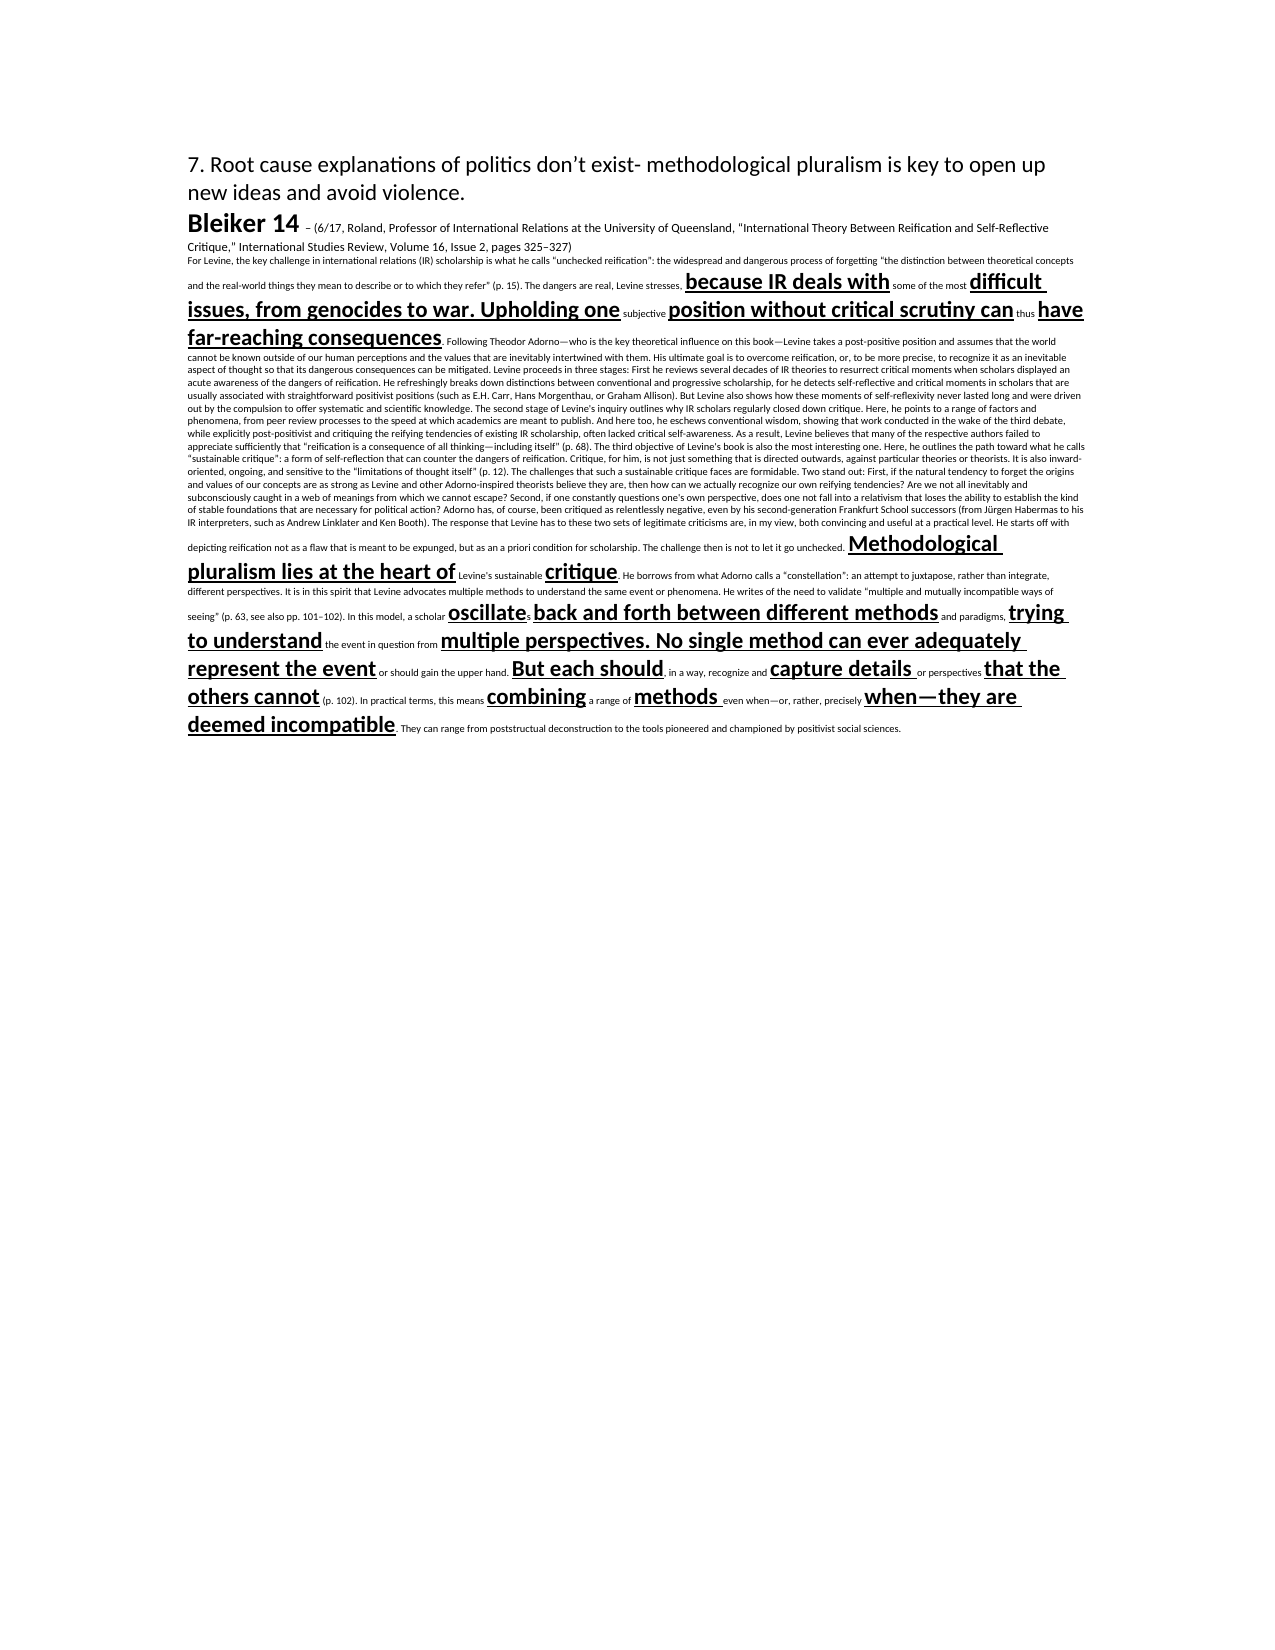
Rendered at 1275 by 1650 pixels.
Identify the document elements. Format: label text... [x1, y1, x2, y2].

text Bleiker 14 – (6/17, Roland, Professor of International Relations at the University of Queensland, “International Theory Between Reification and Self-Reflective Critique,” International Studies Review, Volume 16, Issue 2, pages 325–327) [187, 206, 1087, 254]
text 7. Root cause explanations of politics don’t exist- methodological pluralism is key to open up new ideas and avoid violence. [187, 150, 1087, 206]
text For Levine, the key challenge in international relations (IR) scholarship is what he calls “unchecked reification”: the widespread and dangerous process of forgetting “the distinction between theoretical concepts and the real-world things they mean to describe or to which they refer” (p. 15). The dangers are real, Levine stresses, because IR deals with some of the most difficult issues, from genocides to war. Upholding one subjective position without critical scrutiny can thus have far-reaching consequences. Following Theodor Adorno—who is the key theoretical influence on this book—Levine takes a post-positive position and assumes that the world cannot be known outside of our human perceptions and the values that are inevitably intertwined with them. His ultimate goal is to overcome reification, or, to be more precise, to recognize it as an inevitable aspect of thought so that its dangerous consequences can be mitigated. Levine proceeds in three stages: First he reviews several decades of IR theories to resurrect critical moments when scholars displayed an acute awareness of the dangers of reification. He refreshingly breaks down distinctions between conventional and progressive scholarship, for he detects self-reflective and critical moments in scholars that are usually associated with straightforward positivist positions (such as E.H. Carr, Hans Morgenthau, or Graham Allison). But Levine also shows how these moments of self-reflexivity never lasted long and were driven out by the compulsion to offer systematic and scientific knowledge. The second stage of Levine's inquiry outlines why IR scholars regularly closed down critique. Here, he points to a range of factors and phenomena, from peer review processes to the speed at which academics are meant to publish. And here too, he eschews conventional wisdom, showing that work conducted in the wake of the third debate, while explicitly post-positivist and critiquing the reifying tendencies of existing IR scholarship, often lacked critical self-awareness. As a result, Levine believes that many of the respective authors failed to appreciate sufficiently that “reification is a consequence of all thinking—including itself” (p. 68). The third objective of Levine's book is also the most interesting one. Here, he outlines the path toward what he calls “sustainable critique”: a form of self-reflection that can counter the dangers of reification. Critique, for him, is not just something that is directed outwards, against particular theories or theorists. It is also inward-oriented, ongoing, and sensitive to the “limitations of thought itself” (p. 12). The challenges that such a sustainable critique faces are formidable. Two stand out: First, if the natural tendency to forget the origins and values of our concepts are as strong as Levine and other Adorno-inspired theorists believe they are, then how can we actually recognize our own reifying tendencies? Are we not all inevitably and subconsciously caught in a web of meanings from which we cannot escape? Second, if one constantly questions one's own perspective, does one not fall into a relativism that loses the ability to establish the kind of stable foundations that are necessary for political action? Adorno has, of course, been critiqued as relentlessly negative, even by his second-generation Frankfurt School successors (from Jürgen Habermas to his IR interpreters, such as Andrew Linklater and Ken Booth). The response that Levine has to these two sets of legitimate criticisms are, in my view, both convincing and useful at a practical level. He starts off with depicting reification not as a flaw that is meant to be expunged, but as an a priori condition for scholarship. The challenge then is not to let it go unchecked. Methodological pluralism lies at the heart of Levine's sustainable critique. He borrows from what Adorno calls a “constellation”: an attempt to juxtapose, rather than integrate, different perspectives. It is in this spirit that Levine advocates multiple methods to understand the same event or phenomena. He writes of the need to validate “multiple and mutually incompatible ways of seeing” (p. 63, see also pp. 101–102). In this model, a scholar oscillates back and forth between different methods and paradigms, trying to understand the event in question from multiple perspectives. No single method can ever adequately represent the event or should gain the upper hand. But each should, in a way, recognize and capture details or perspectives that the others cannot (p. 102). In practical terms, this means combining a range of methods even when—or, rather, precisely when—they are deemed incompatible. They can range from poststructual deconstruction to the tools pioneered and championed by positivist social sciences. [187, 254, 1087, 738]
